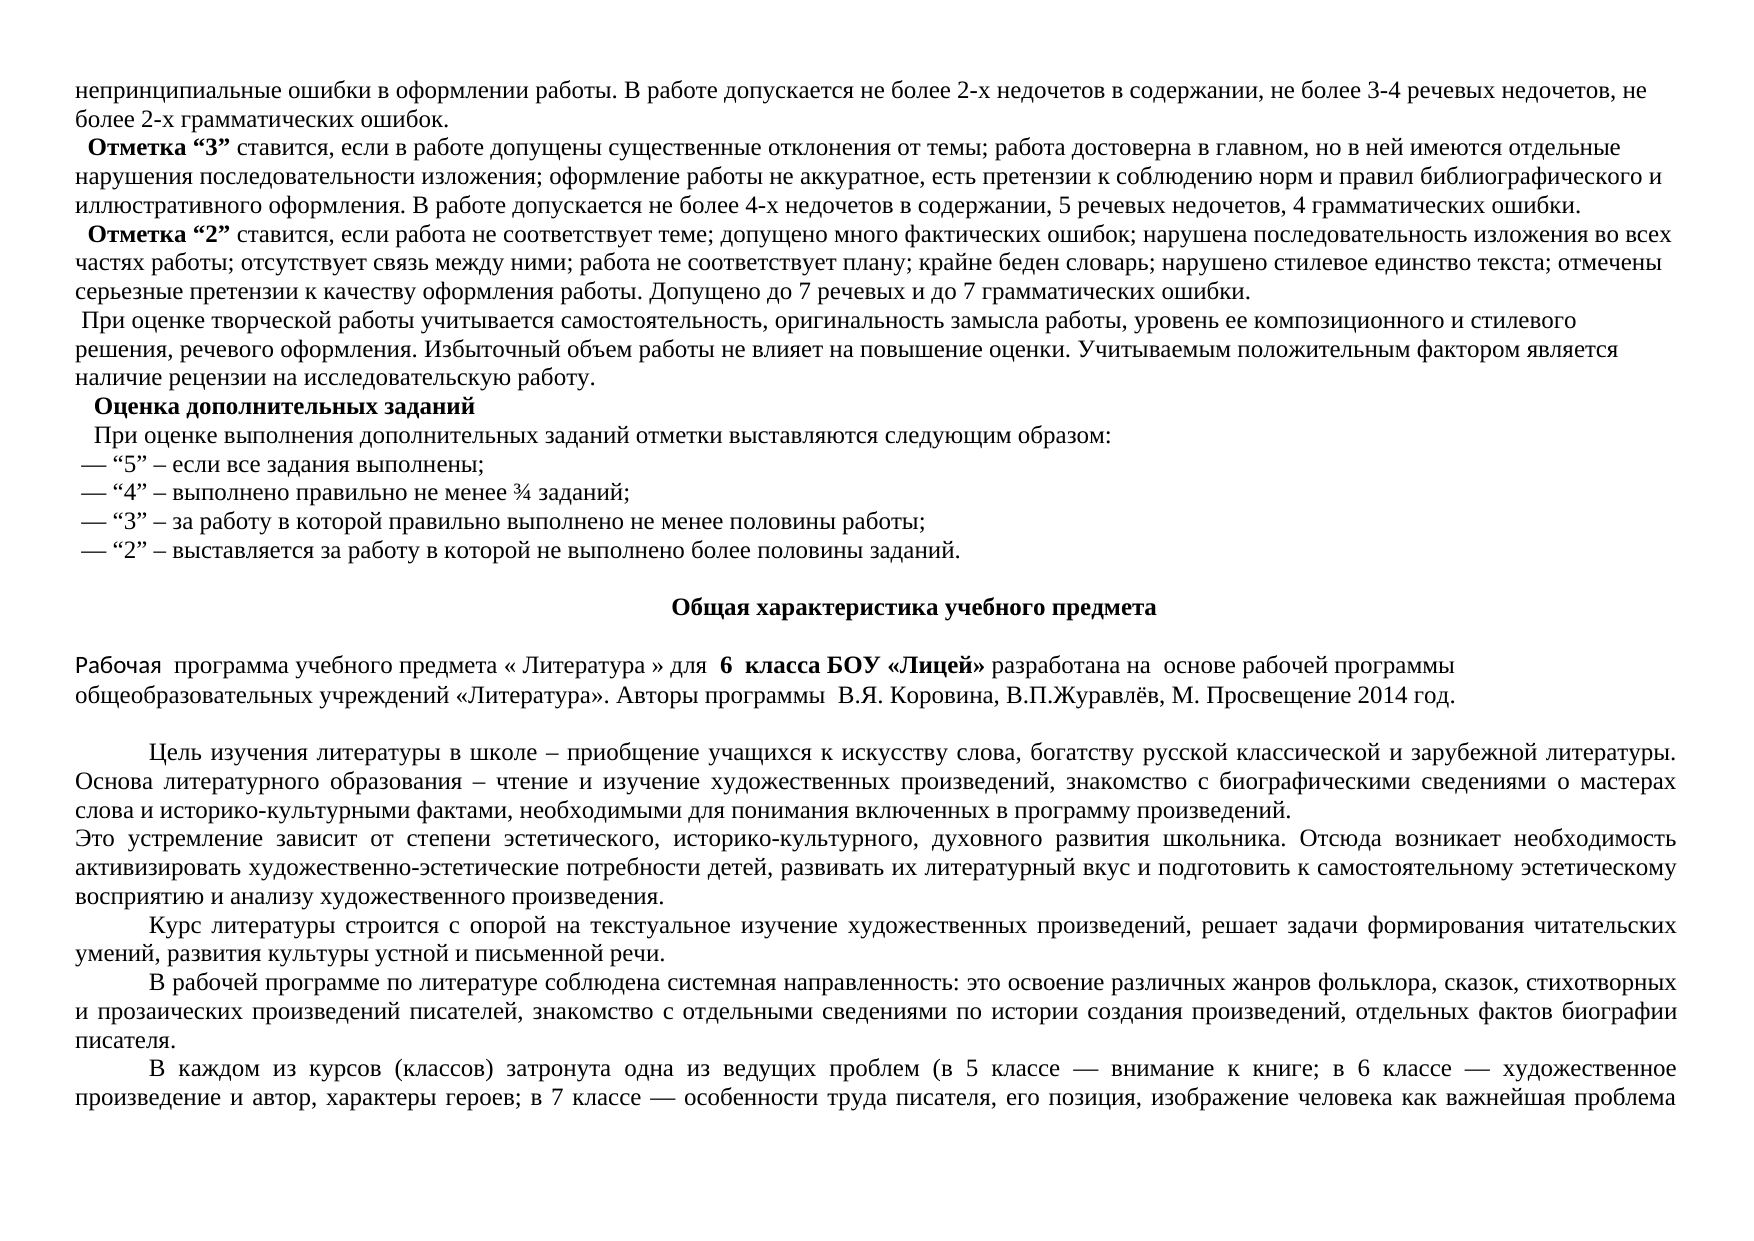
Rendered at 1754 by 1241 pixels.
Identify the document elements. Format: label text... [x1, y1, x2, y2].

text — “3” – за работу в которой правильно выполнено не менее половины работы; [75, 506, 1679, 535]
text — “2” – выставляется за работу в которой не выполнено более половины заданий. [75, 535, 1679, 564]
text Отметка “2” ставится, если работа не соответствует теме; допущено много фактических ошибок; нарушена последовательность изложения во всех частях работы; отсутствует связь между ними; работа не соответствует плану; крайне беден словарь; нарушено стилевое единство текста; отмечены серьезные претензии к качеству оформления работы. Допущено до 7 речевых и до 7 грамматических ошибки. [75, 219, 1679, 305]
text Отметка “3” ставится, если в работе допущены существенные отклонения от темы; работа достоверна в главном, но в ней имеются отдельные нарушения последовательности изложения; оформление работы не аккуратное, есть претензии к соблюдению норм и правил библиографического и иллюстративного оформления. В работе допускается не более 4-х недочетов в содержании, 5 речевых недочетов, 4 грамматических ошибки. [75, 132, 1679, 219]
text — “4” – выполнено правильно не менее ¾ заданий; [75, 477, 1679, 506]
text — “5” – если все задания выполнены; [75, 449, 1679, 477]
text Оценка дополнительных заданий [75, 391, 1679, 420]
text Цель изучения литературы в школе – приобщение учащихся к искусству слова, богатству русской классической и зарубежной литературы. Основа литературного образования – чтение и изучение художественных произведений, знакомство с биографическими сведениями о мастерах слова и историко-культурными фактами, необходимыми для понимания включенных в программу произведений. [75, 737, 1679, 823]
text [75, 1053, 1679, 1111]
text Это устремление зависит от степени эстетического, историко-культурного, духовного развития школьника. Отсюда возникает необходимость активизировать художественно-эстетические потребности детей, развивать их литературный вкус и подготовить к самостоятельному эстетическому восприятию и анализу художественного произведения. [75, 823, 1679, 910]
text При оценке выполнения дополнительных заданий отметки выставляются следующим образом: [75, 420, 1679, 449]
text При оценке творческой работы учитывается самостоятельность, оригинальность замысла работы, уровень ее композиционного и стилевого решения, речевого оформления. Избыточный объем работы не влияет на повышение оценки. Учитываемым положительным фактором является наличие рецензии на исследовательскую работу. [75, 305, 1679, 391]
text Курс литературы строится с опорой на текстуальное изучение художественных произведений, решает задачи формирования читательских умений, развития культуры устной и письменной речи. [75, 910, 1679, 967]
text Рабочая программа учебного предмета « Литература » для 6 класса БОУ «Лицей» разработана на основе рабочей программы общеобразовательных учреждений «Литература». Авторы программы В.Я. Коровина, В.П.Журавлёв, М. Просвещение 2014 год. [75, 621, 1679, 708]
text Общая характеристика учебного предмета [75, 592, 1679, 621]
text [75, 75, 1679, 132]
text В рабочей программе по литературе соблюдена системная направленность: это освоение различных жанров фольклора, сказок, стихотворных и прозаических произведений писателей, знакомство с отдельными сведениями по истории создания произведений, отдельных фактов биографии писателя. [75, 967, 1679, 1053]
